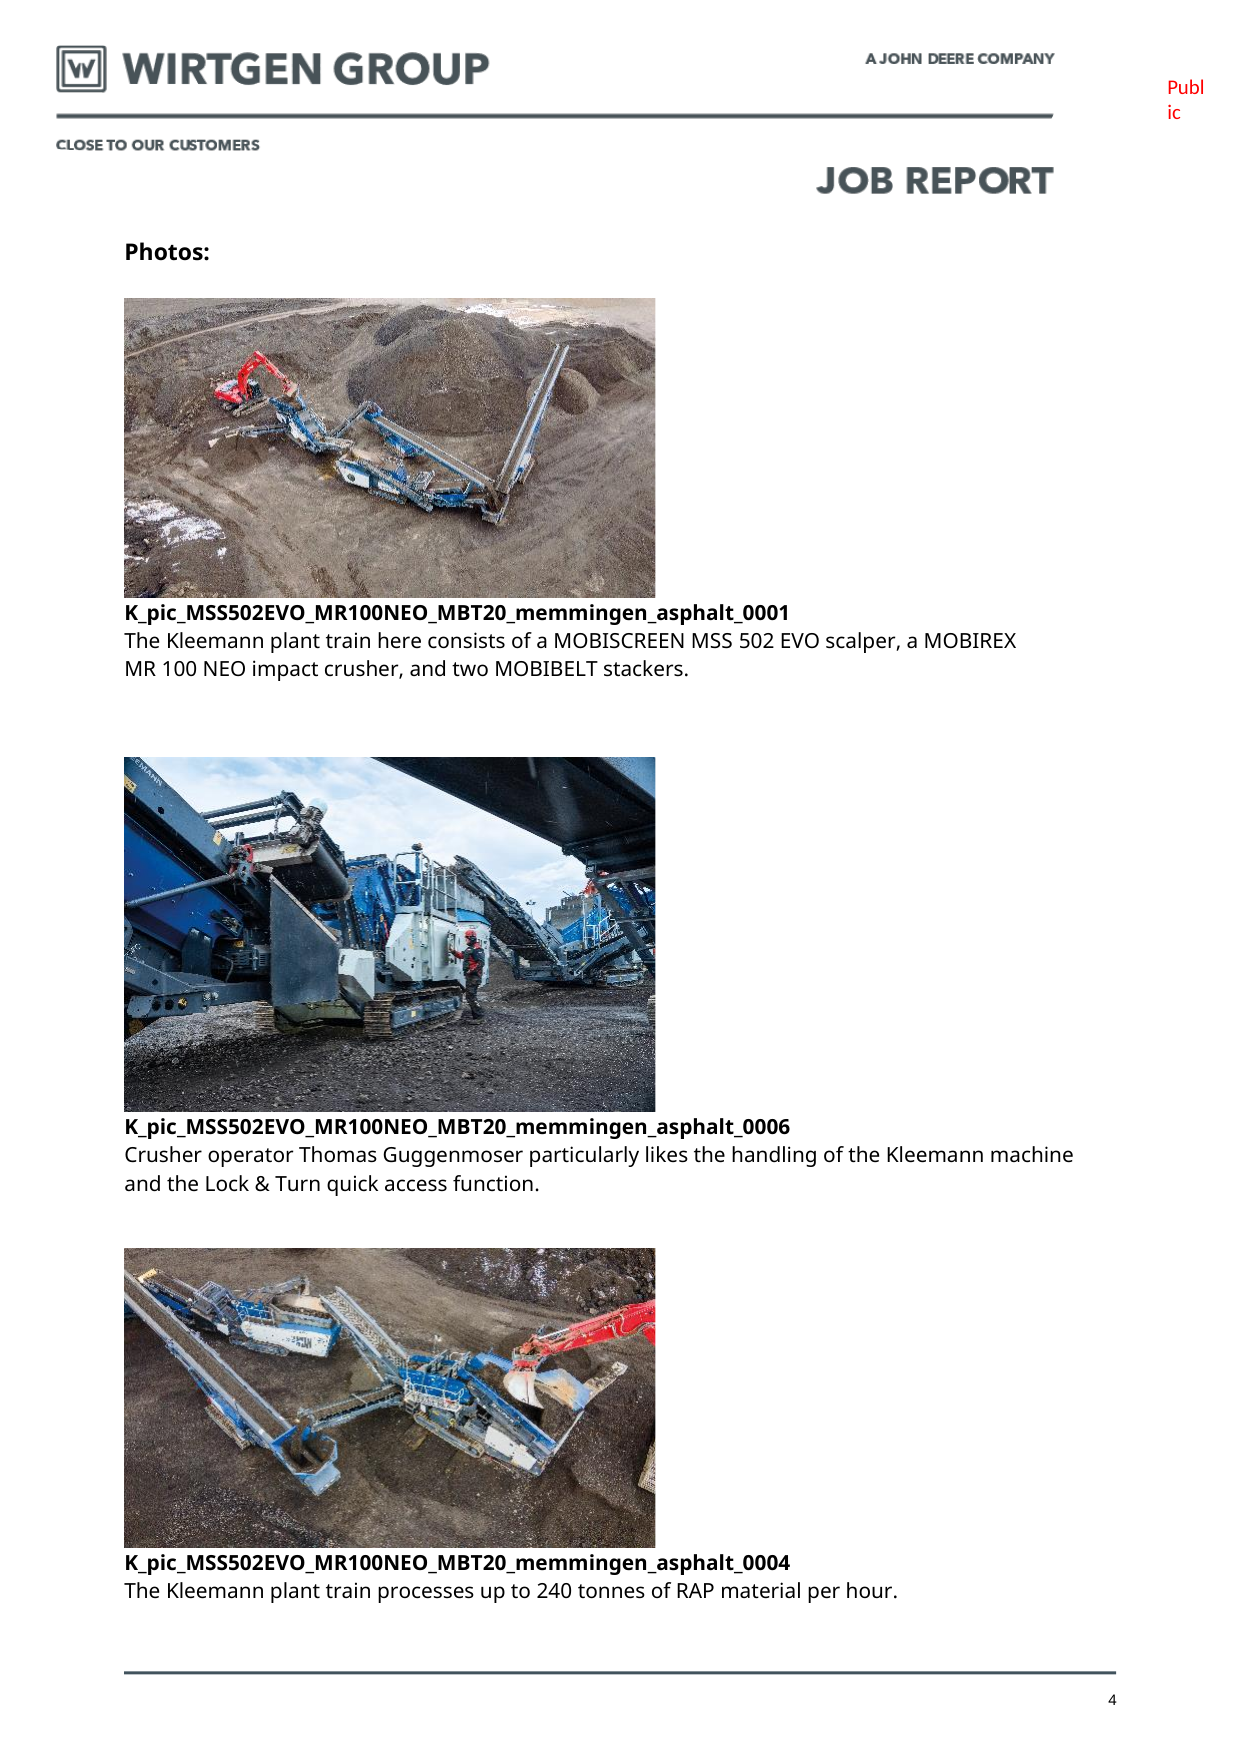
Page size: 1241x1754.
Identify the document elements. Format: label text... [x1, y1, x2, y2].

text Photos: [124, 236, 1116, 267]
picture [53, 45, 1062, 195]
picture [124, 1248, 656, 1548]
picture [124, 757, 656, 1112]
text The Kleemann plant train here consists of a MOBISCREEN MSS 502 EVO scalper, a MOBIREX MR 100 NEO impact crusher, and two MOBIBELT stackers. [124, 626, 1116, 683]
picture [124, 298, 656, 598]
text Crusher operator Thomas Guggenmoser particularly likes the handling of the Kleemann machine and the Lock & Turn quick access function. [124, 1141, 1116, 1226]
